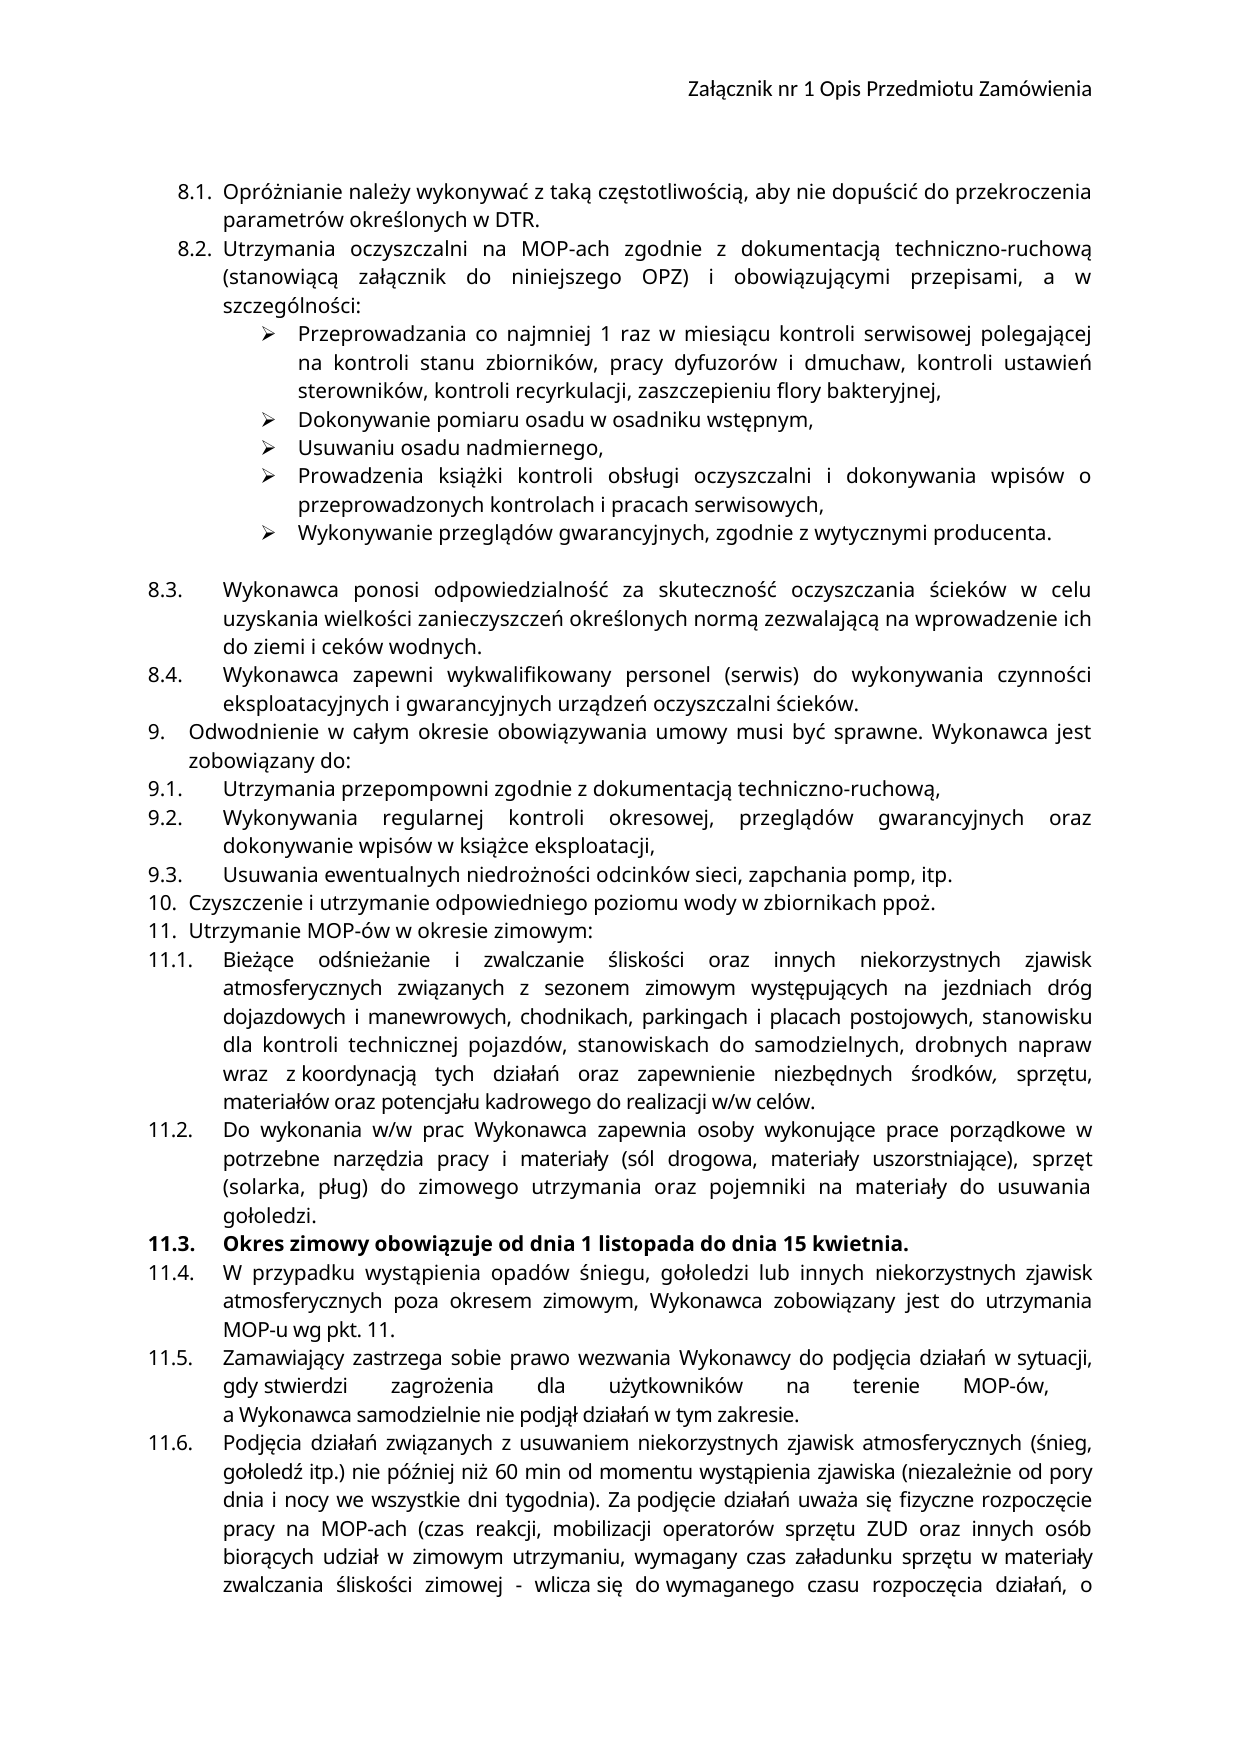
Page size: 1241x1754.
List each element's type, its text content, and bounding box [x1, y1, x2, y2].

list Dokonywanie pomiaru osadu w osadniku wstępnym, [260, 405, 1093, 433]
list Opróżnianie należy wykonywać z taką częstotliwością, aby nie dopuścić do przekroczenia parametrów określonych w DTR. [177, 177, 1093, 234]
list Okres zimowy obowiązuje od dnia 1 listopada do dnia 15 kwietnia. [148, 1229, 1093, 1258]
list Wykonywania regularnej kontroli okresowej, przeglądów gwarancyjnych oraz dokonywanie wpisów w książce eksploatacji, [148, 803, 1093, 860]
list Prowadzenia książki kontroli obsługi oczyszczalni i dokonywania wpisów o przeprowadzonych kontrolach i pracach serwisowych, [260, 462, 1093, 518]
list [148, 1428, 1093, 1599]
list W przypadku wystąpienia opadów śniegu, gołoledzi lub innych niekorzystnych zjawisk atmosferycznych poza okresem zimowym, Wykonawca zobowiązany jest do utrzymania MOP-u wg pkt. 11. [148, 1258, 1093, 1343]
list Usuwania ewentualnych niedrożności odcinków sieci, zapchania pomp, itp. [148, 860, 1093, 888]
list Przeprowadzania co najmniej 1 raz w miesiącu kontroli serwisowej polegającej na kontroli stanu zbiorników, pracy dyfuzorów i dmuchaw, kontroli ustawień sterowników, kontroli recyrkulacji, zaszczepieniu flory bakteryjnej, [260, 319, 1093, 405]
list Utrzymanie MOP-ów w okresie zimowym: [148, 917, 1093, 945]
list Wykonywanie przeglądów gwarancyjnych, zgodnie z wytycznymi producenta. [260, 518, 1093, 547]
list Utrzymania oczyszczalni na MOP-ach zgodnie z dokumentacją techniczno-ruchową (stanowiącą załącznik do niniejszego OPZ) i obowiązującymi przepisami, a w szczególności: [177, 234, 1093, 319]
list Czyszczenie i utrzymanie odpowiedniego poziomu wody w zbiornikach ppoż. [148, 888, 1093, 917]
list Utrzymania przepompowni zgodnie z dokumentacją techniczno-ruchową, [148, 774, 1093, 803]
list Wykonawca ponosi odpowiedzialność za skuteczność oczyszczania ścieków w celu uzyskania wielkości zanieczyszczeń określonych normą zezwalającą na wprowadzenie ich do ziemi i ceków wodnych. [148, 575, 1093, 661]
list Odwodnienie w całym okresie obowiązywania umowy musi być sprawne. Wykonawca jest zobowiązany do: [148, 717, 1093, 774]
list Zamawiający zastrzega sobie prawo wezwania Wykonawcy do podjęcia działań w sytuacji, gdy stwierdzi zagrożenia dla użytkowników na terenie MOP-ów, a Wykonawca samodzielnie nie podjął działań w tym zakresie. [148, 1343, 1093, 1428]
list Wykonawca zapewni wykwalifikowany personel (serwis) do wykonywania czynności eksploatacyjnych i gwarancyjnych urządzeń oczyszczalni ścieków. [148, 661, 1093, 717]
list Bieżące odśnieżanie i zwalczanie śliskości oraz innych niekorzystnych zjawisk atmosferycznych związanych z sezonem zimowym występujących na jezdniach dróg dojazdowych i manewrowych, chodnikach, parkingach i placach postojowych, stanowisku dla kontroli technicznej pojazdów, stanowiskach do samodzielnych, drobnych napraw wraz z koordynacją tych działań oraz zapewnienie niezbędnych środków, sprzętu, materiałów oraz potencjału kadrowego do realizacji w/w celów. [148, 945, 1093, 1116]
list Usuwaniu osadu nadmiernego, [260, 433, 1093, 462]
list Do wykonania w/w prac Wykonawca zapewnia osoby wykonujące prace porządkowe w potrzebne narzędzia pracy i materiały (sól drogowa, materiały uszorstniające), sprzęt (solarka, pług) do zimowego utrzymania oraz pojemniki na materiały do usuwania gołoledzi. [148, 1116, 1093, 1229]
